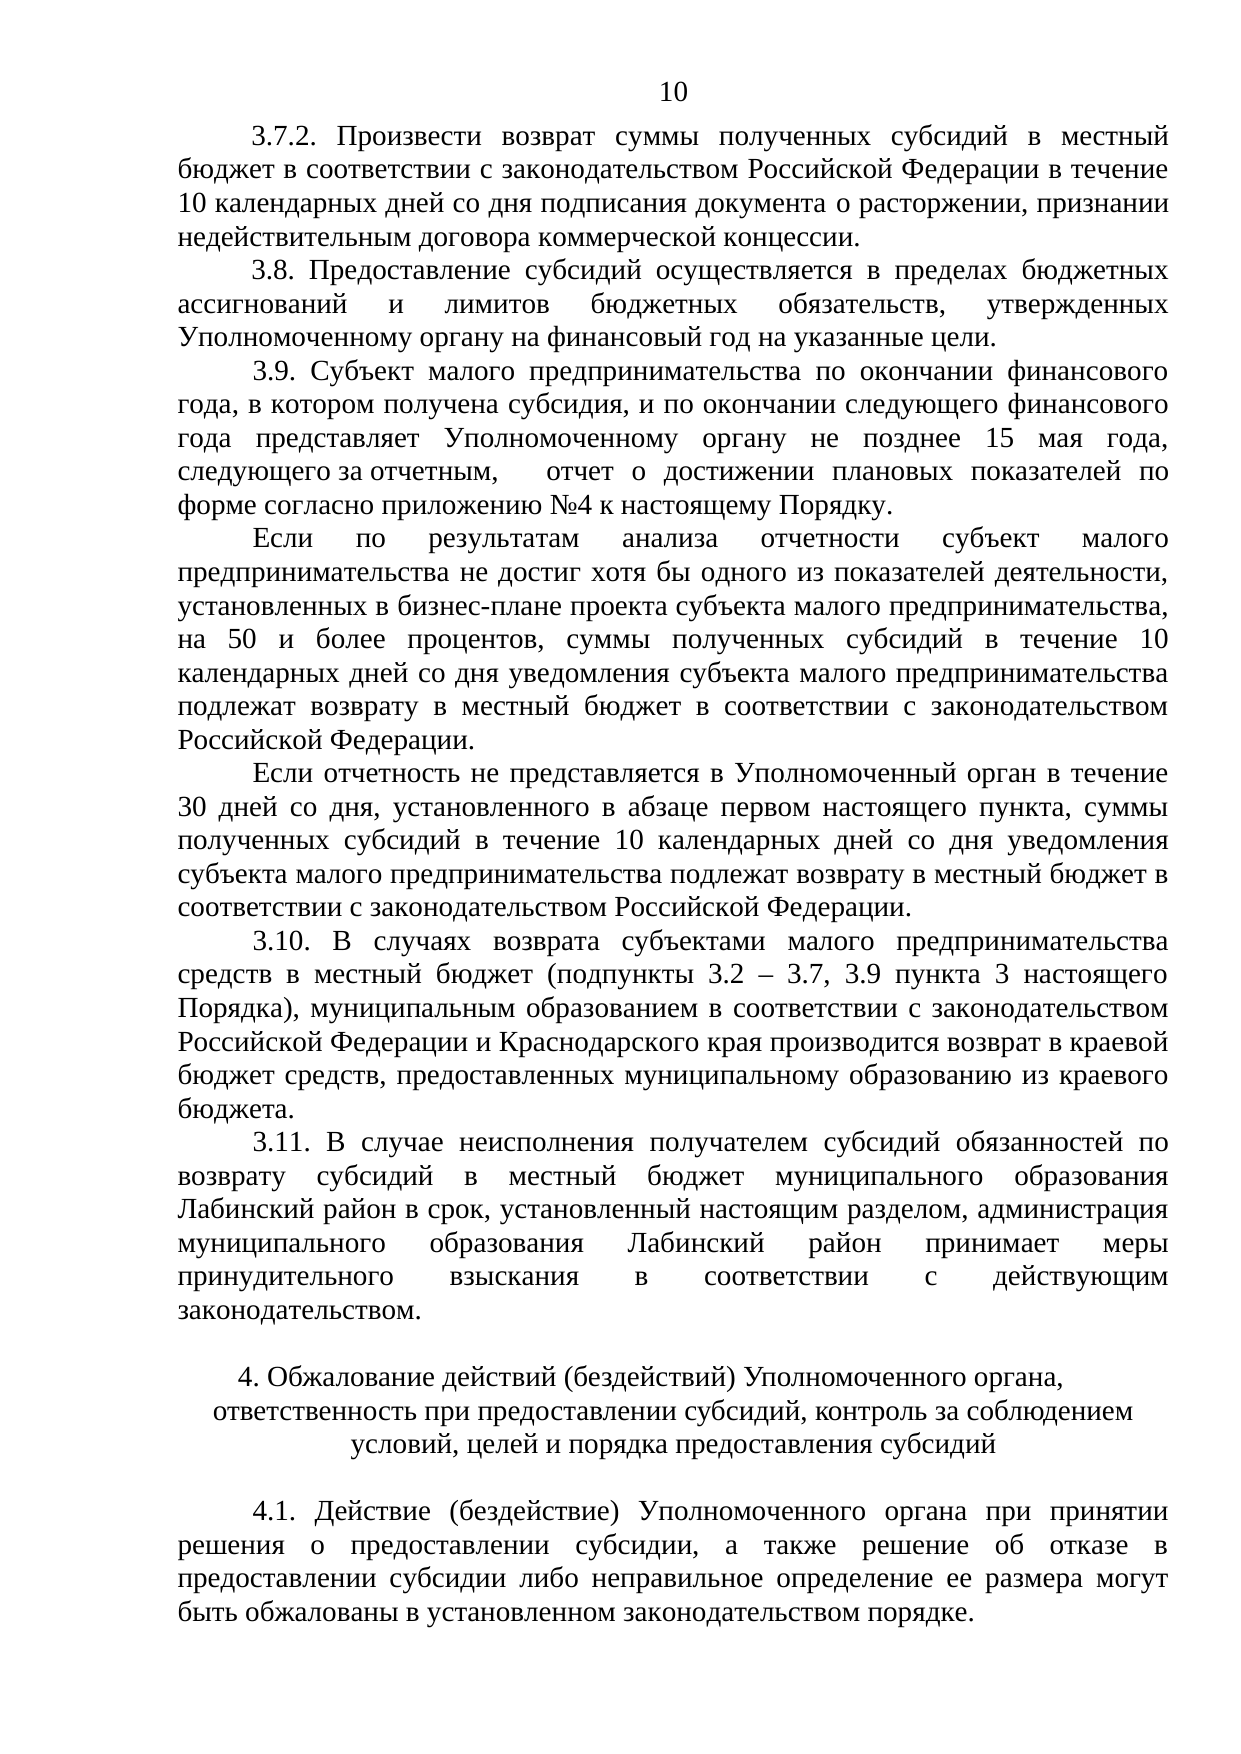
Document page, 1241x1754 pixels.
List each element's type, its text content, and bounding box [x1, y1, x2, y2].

text 3.9. Субъект малого предпринимательства по окончании финансового года, в котором получена субсидия, и по окончании следующего финансового года представляет Уполномоченному органу не позднее 15 мая года, следующего за отчетным, отчет о достижении плановых показателей по форме согласно приложению №4 к настоящему Порядку. [177, 353, 1169, 521]
text 3.7.2. Произвести возврат суммы полученных субсидий в местный бюджет в соответствии с законодательством Российской Федерации в течение 10 календарных дней со дня подписания документа о расторжении, признании недействительным договора коммерческой концессии. [177, 118, 1169, 252]
text Если по результатам анализа отчетности субъект малого предпринимательства не достиг хотя бы одного из показателей деятельности, установленных в бизнес-плане проекта субъекта малого предпринимательства, на 50 и более процентов, суммы полученных субсидий в течение 10 календарных дней со дня уведомления субъекта малого предпринимательства подлежат возврату в местный бюджет в соответствии с законодательством Российской Федерации. [177, 521, 1169, 755]
text 3.11. В случае неисполнения получателем субсидий обязанностей по возврату субсидий в местный бюджет муниципального образования Лабинский район в срок, установленный настоящим разделом, администрация муниципального образования Лабинский район принимает меры принудительного взыскания в соответствии с действующим законодательством. [177, 1124, 1169, 1326]
subtitle 4. Обжалование действий (бездействий) Уполномоченного органа, ответственность при предоставлении субсидий, контроль за соблюдением условий, целей и порядка предоставления субсидий [132, 1359, 1169, 1460]
text Если отчетность не представляется в Уполномоченный орган в течение 30 дней со дня, установленного в абзаце первом настоящего пункта, суммы полученных субсидий в течение 10 календарных дней со дня уведомления субъекта малого предпринимательства подлежат возврату в местный бюджет в соответствии с законодательством Российской Федерации. [177, 755, 1169, 923]
text 4.1. Действие (бездействие) Уполномоченного органа при принятии решения о предоставлении субсидии, а также решение об отказе в предоставлении субсидии либо неправильное определение ее размера могут быть обжалованы в установленном законодательством порядке. [177, 1493, 1169, 1627]
text 3.10. В случаях возврата субъектами малого предпринимательства средств в местный бюджет (подпункты 3.2 – 3.7, 3.9 пункта 3 настоящего Порядка), муниципальным образованием в соответствии с законодательством Российской Федерации и Краснодарского края производится возврат в краевой бюджет средств, предоставленных муниципальному образованию из краевого бюджета. [177, 923, 1169, 1124]
text 3.8. Предоставление субсидий осуществляется в пределах бюджетных ассигнований и лимитов бюджетных обязательств, утвержденных Уполномоченному органу на финансовый год на указанные цели. [177, 252, 1169, 353]
